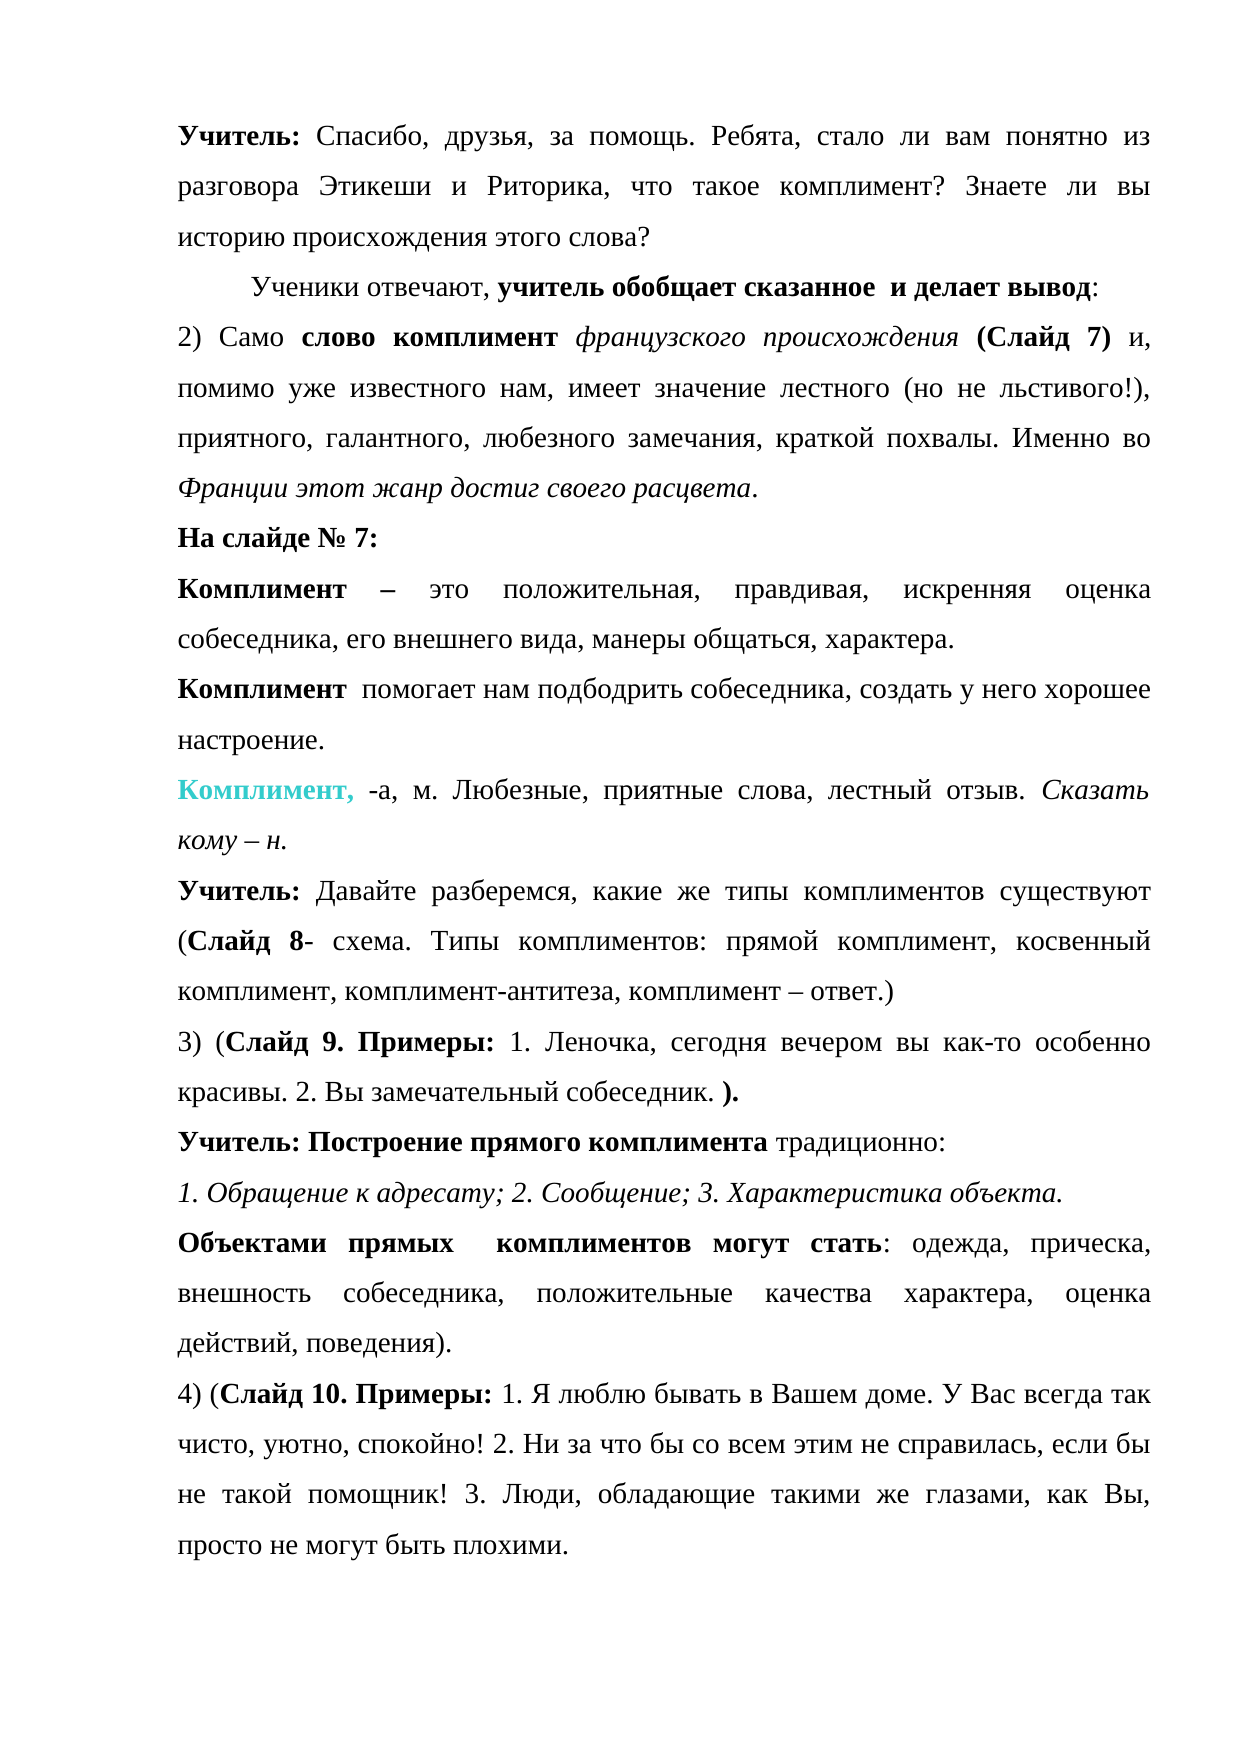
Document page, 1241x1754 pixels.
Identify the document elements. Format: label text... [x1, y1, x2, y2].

text Комплимент, -а, м. Любезные, приятные слова, лестный отзыв. Сказать кому – н. [177, 772, 1152, 856]
text Учитель: Давайте разберемся, какие же типы комплиментов существуют (Слайд 8- схема. Типы комплиментов: прямой комплимент, косвенный комплимент, комплимент-антитеза, комплимент – ответ.) [177, 873, 1152, 1007]
text Объектами прямых комплиментов могут стать: одежда, прическа, внешность собеседника, положительные качества характера, оценка действий, поведения). [177, 1225, 1152, 1359]
text Учитель: Спасибо, друзья, за помощь. Ребята, стало ли вам понятно из разговора Этикеши и Риторика, что такое комплимент? Знаете ли вы историю происхождения этого слова? [177, 118, 1152, 252]
text 3) (Слайд 9. Примеры: 1. Леночка, сегодня вечером вы как-то особенно красивы. 2. Вы замечательный собеседник. ). [177, 1024, 1152, 1108]
text 1. Обращение к адресату; 2. Сообщение; 3. Характеристика объекта. [177, 1175, 1152, 1208]
text Комплимент помогает нам подбодрить собеседника, создать у него хорошее настроение. [177, 672, 1152, 755]
text Ученики отвечают, учитель обобщает сказанное и делает вывод: [177, 269, 1152, 303]
text На слайде № 7: [177, 521, 1152, 554]
text 2) Само слово комплимент французского происхождения (Слайд 7) и, помимо уже известного нам, имеет значение лестного (но не льстивого!), приятного, галантного, любезного замечания, краткой похвалы. Именно во Франции этот жанр достиг своего расцвета. [177, 319, 1152, 504]
text 4) (Слайд 10. Примеры: 1. Я люблю бывать в Вашем доме. У Вас всегда так чисто, уютно, спокойно! 2. Ни за что бы со всем этим не справилась, если бы не такой помощник! 3. Люди, обладающие такими же глазами, как Вы, просто не могут быть плохими. [177, 1376, 1152, 1560]
text Учитель: Построение прямого комплимента традиционно: [177, 1124, 1152, 1158]
text Комплимент – это положительная, правдивая, искренняя оценка собеседника, его внешнего вида, манеры общаться, характера. [177, 571, 1152, 655]
